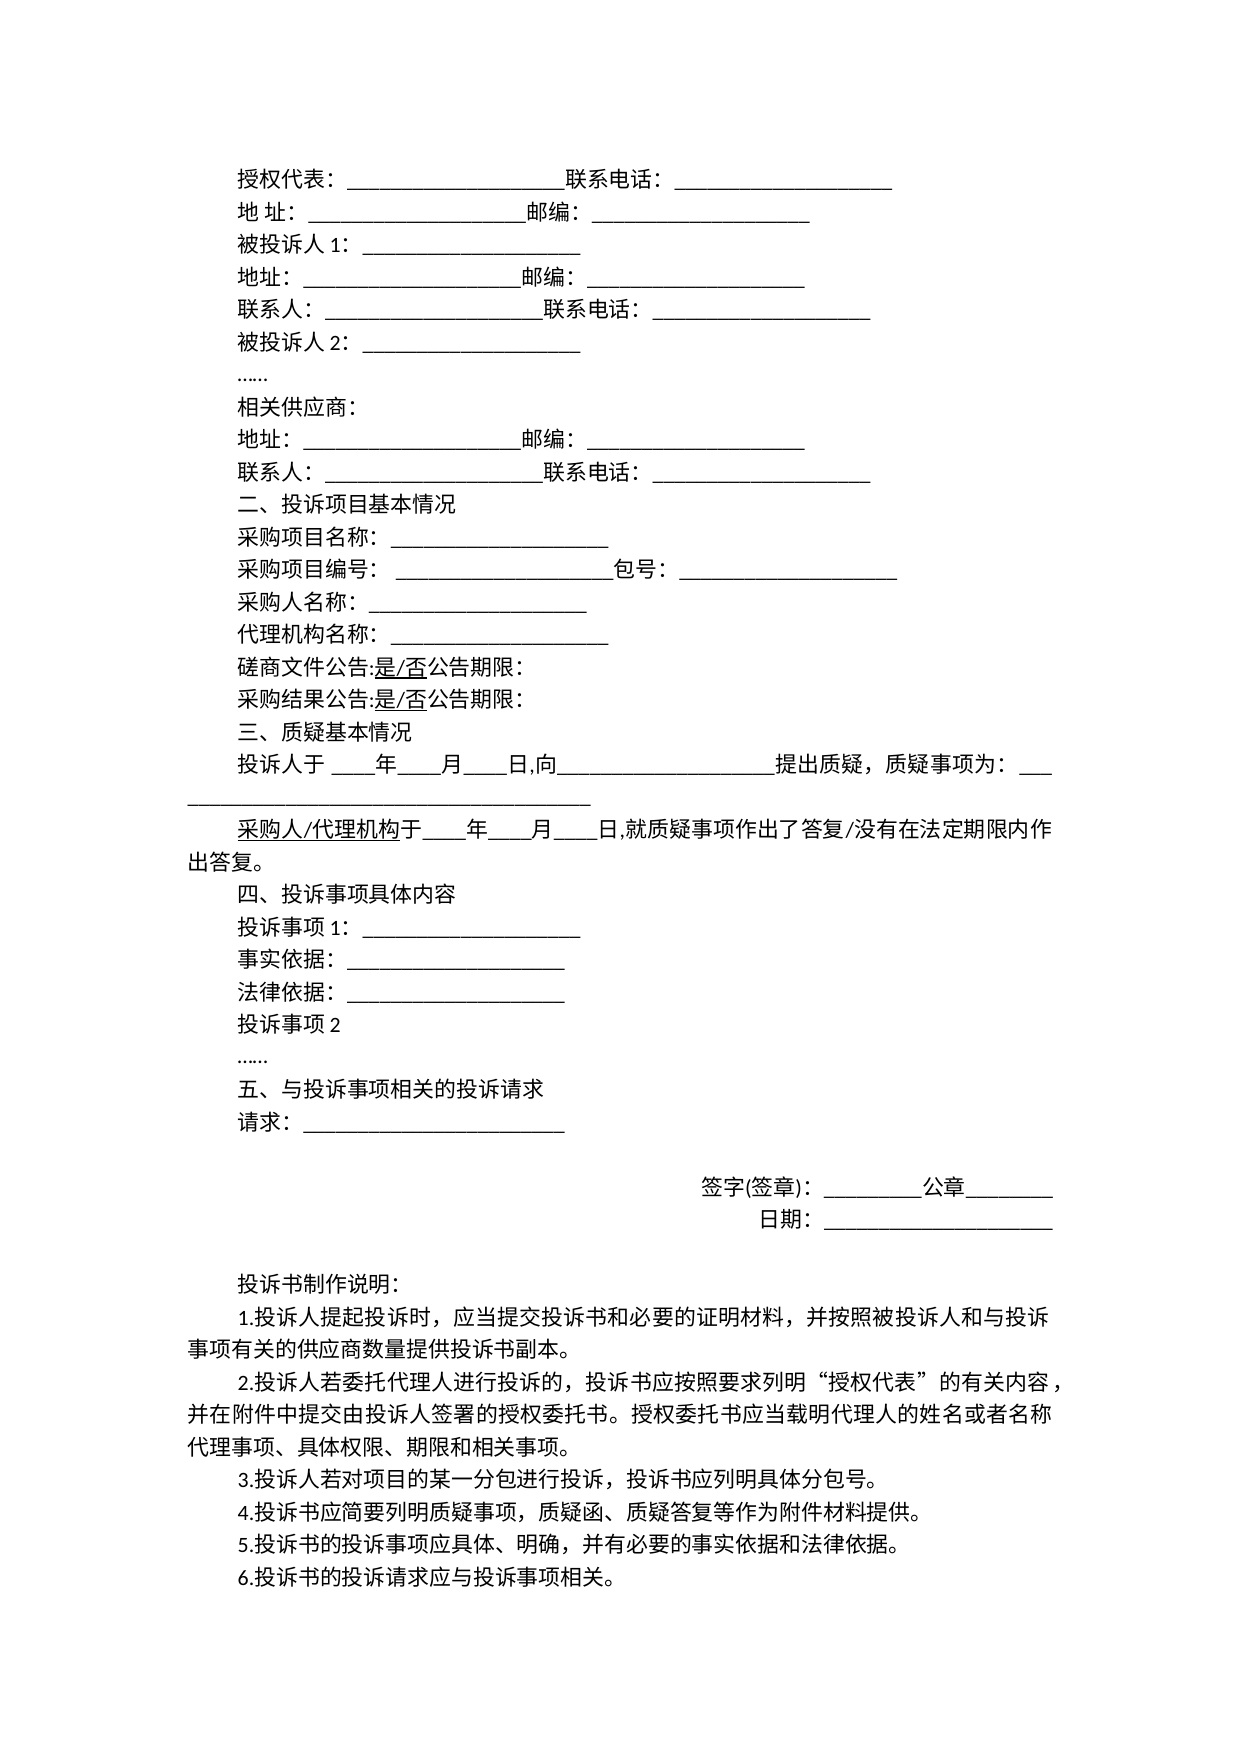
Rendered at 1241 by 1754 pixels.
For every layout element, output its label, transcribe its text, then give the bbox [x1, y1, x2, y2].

text …… [187, 1039, 1053, 1072]
text 6.投诉书的投诉请求应与投诉事项相关。 [187, 1559, 1053, 1592]
text 投诉事项1：____________________ [187, 909, 1053, 942]
text 授权代表：____________________联系电话：____________________ [187, 162, 1053, 194]
text 地址：____________________邮编：____________________ [187, 259, 1053, 292]
text 联系人：____________________联系电话：____________________ [187, 292, 1053, 324]
text 请求：________________________ [187, 1104, 1053, 1137]
text 采购项目编号： ____________________包号：____________________ [187, 552, 1053, 584]
text 日期：_____________________ [187, 1202, 1053, 1234]
text 法律依据：____________________ [187, 974, 1053, 1007]
text 被投诉人2：____________________ [187, 324, 1053, 357]
text 二、投诉项目基本情况 [187, 487, 1053, 519]
text 签字(签章)：_________公章________ [187, 1169, 1053, 1202]
text 三、质疑基本情况 [187, 714, 1053, 747]
text 1.投诉人提起投诉时，应当提交投诉书和必要的证明材料，并按照被投诉人和与投诉事项有关的供应商数量提供投诉书副本。 [187, 1299, 1053, 1364]
text 联系人：____________________联系电话：____________________ [187, 454, 1053, 487]
text 磋商文件公告:是/否公告期限： [187, 649, 1053, 682]
text 采购人/代理机构于____年____月____日,就质疑事项作出了答复/没有在法定期限内作出答复。 [187, 812, 1053, 877]
text 采购项目名称：____________________ [187, 519, 1053, 552]
text 事实依据：____________________ [187, 942, 1053, 974]
text 3.投诉人若对项目的某一分包进行投诉，投诉书应列明具体分包号。 [187, 1462, 1053, 1494]
text 四、投诉事项具体内容 [187, 877, 1053, 909]
text 五、与投诉事项相关的投诉请求 [187, 1072, 1053, 1104]
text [187, 194, 1053, 227]
text 被投诉人1：____________________ [187, 227, 1053, 259]
text 5.投诉书的投诉事项应具体、明确，并有必要的事实依据和法律依据。 [187, 1527, 1053, 1559]
text 投诉事项2 [187, 1007, 1053, 1039]
text 投诉书制作说明： [187, 1267, 1053, 1299]
text 代理机构名称：____________________ [187, 617, 1053, 649]
text 投诉人于 ____年____月____日,向____________________提出质疑，质疑事项为：________________________________________ [187, 747, 1053, 812]
text 地址：____________________邮编：____________________ [187, 422, 1053, 454]
text 采购人名称：____________________ [187, 584, 1053, 617]
text 相关供应商： [187, 389, 1053, 422]
text 采购结果公告:是/否公告期限： [187, 682, 1053, 714]
text 4.投诉书应简要列明质疑事项，质疑函、质疑答复等作为附件材料提供。 [187, 1494, 1053, 1527]
text 2.投诉人若委托代理人进行投诉的，投诉书应按照要求列明“授权代表”的有关内容，并在附件中提交由投诉人签署的授权委托书。授权委托书应当载明代理人的姓名或者名称、代理事项、具体权限、期限和相关事项。 [187, 1364, 1053, 1462]
text …… [187, 357, 1053, 389]
